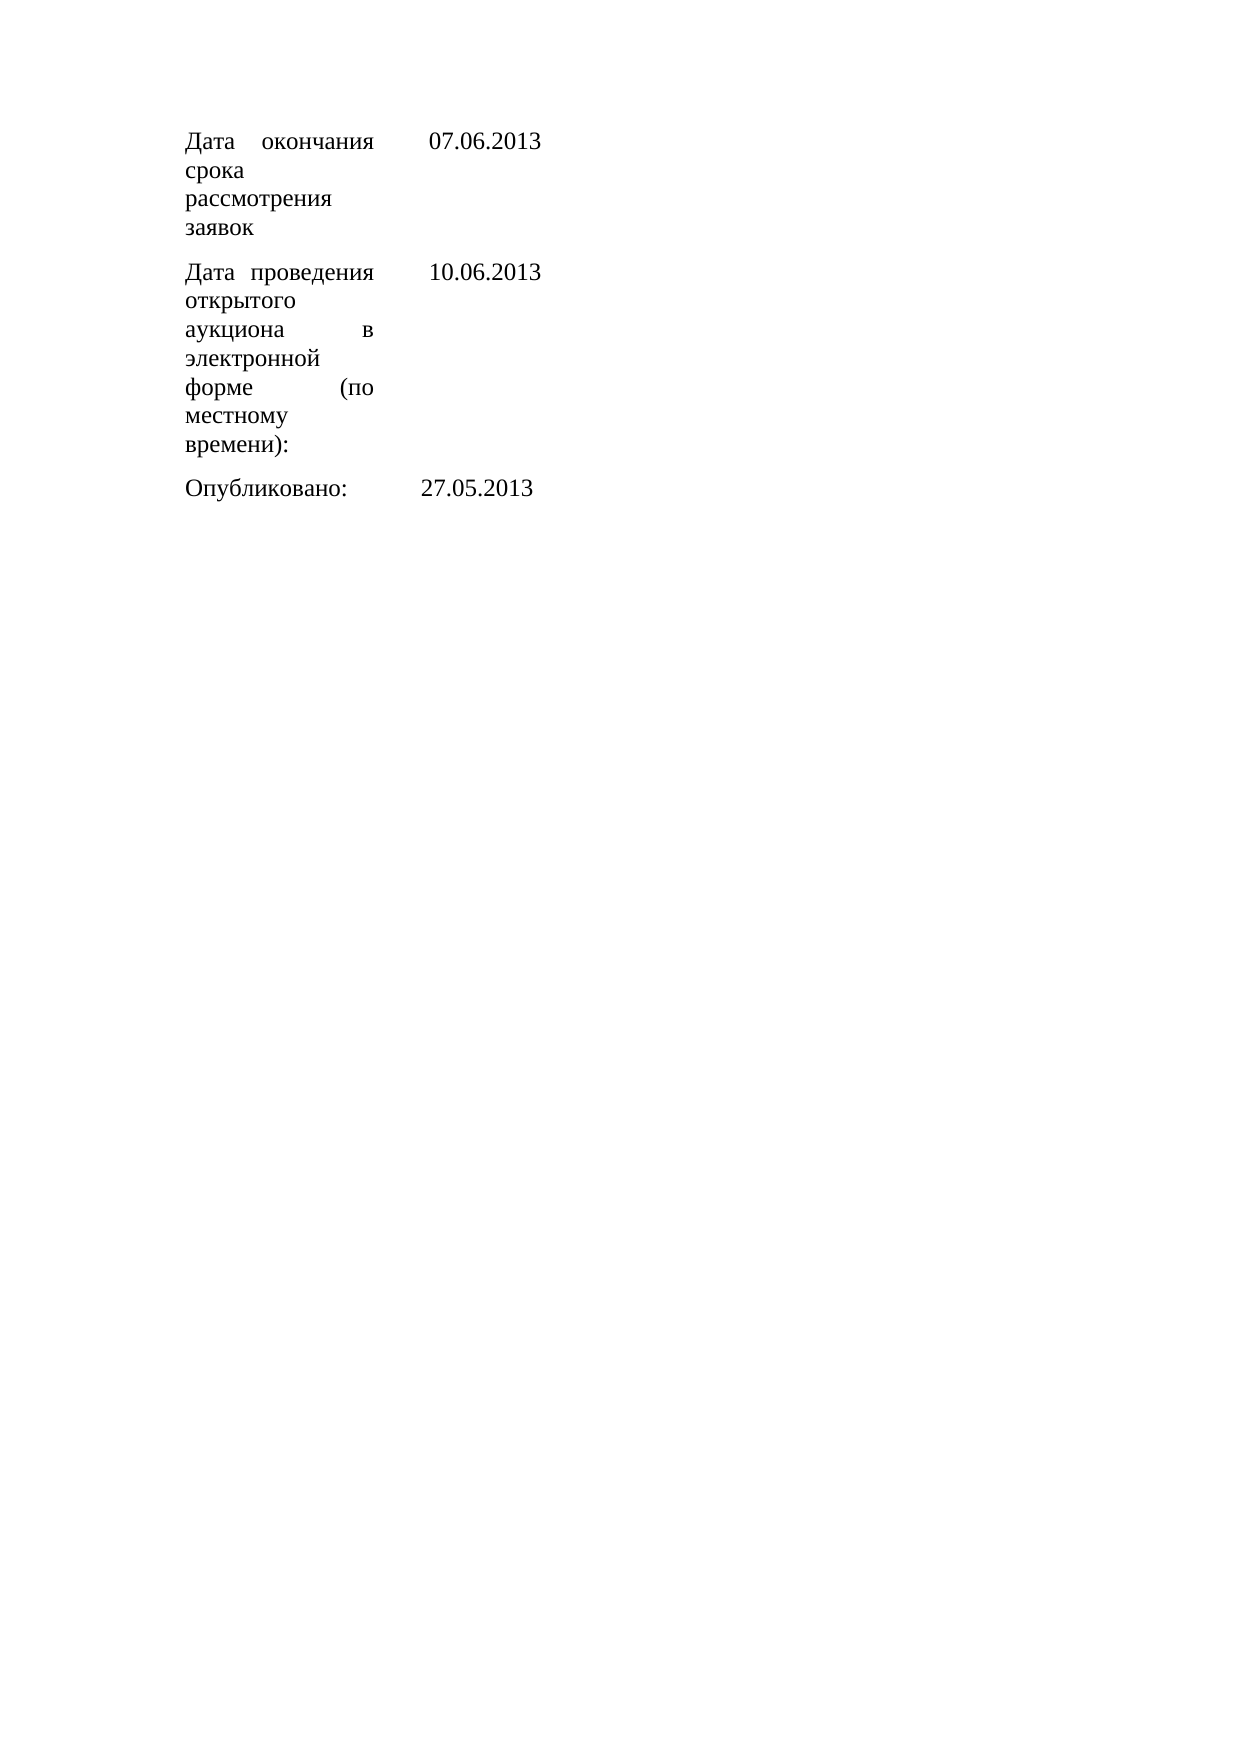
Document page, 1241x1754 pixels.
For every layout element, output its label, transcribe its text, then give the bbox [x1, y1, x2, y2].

table_cell 10.06.2013 [421, 249, 1152, 466]
table_header Опубликовано: [177, 466, 421, 510]
table_cell Дата окончания срока рассмотрения заявок [177, 118, 421, 249]
table_cell 07.06.2013 [421, 118, 1152, 249]
table_header 27.05.2013 [421, 466, 1152, 510]
table_cell Дата проведения открытого аукциона в электронной форме (по местному времени): [177, 249, 421, 466]
